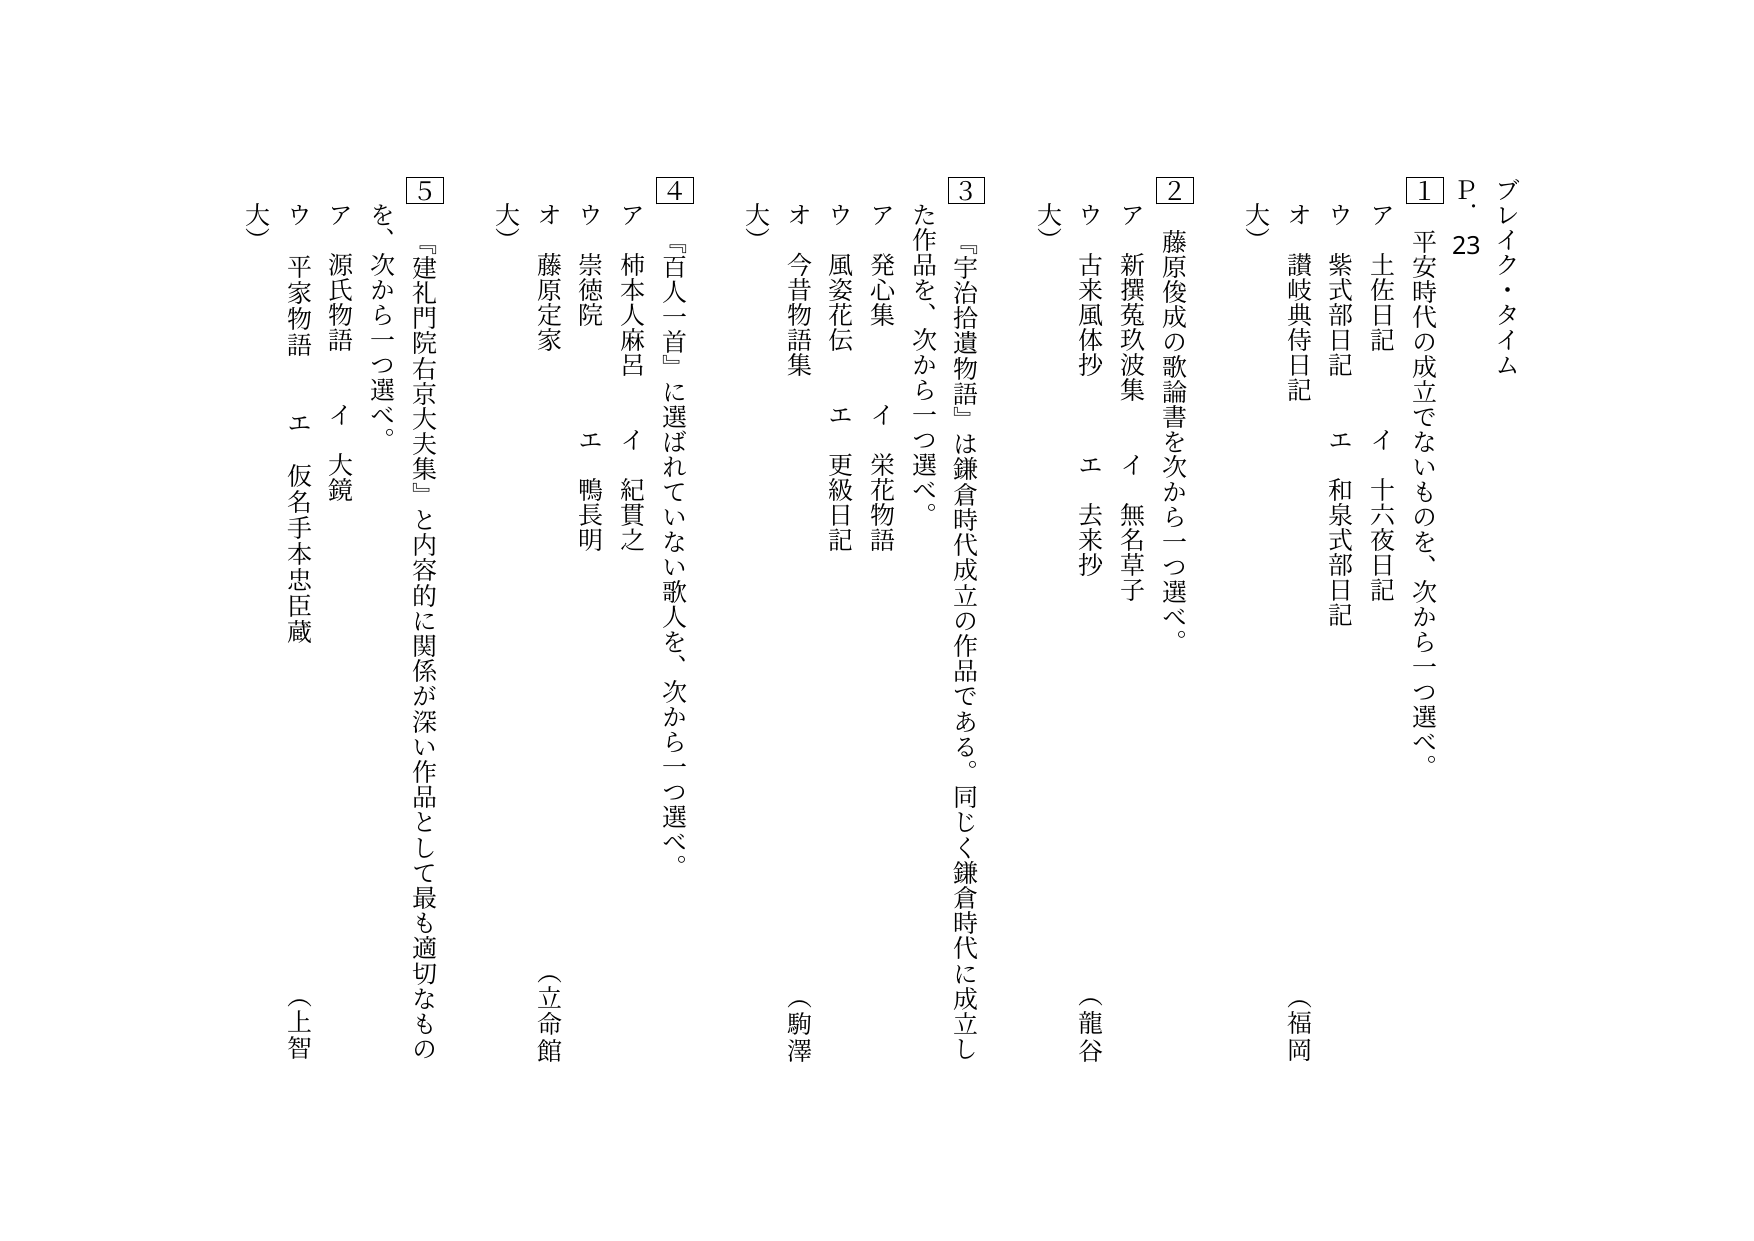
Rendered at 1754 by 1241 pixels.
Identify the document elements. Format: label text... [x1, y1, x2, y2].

text ウ 平家物語 エ 仮名手本忠臣蔵 （上智大） [237, 202, 321, 1063]
text Ｐ．23 [1446, 177, 1487, 1063]
text ア 土佐日記 イ 十六夜日記 [1362, 202, 1404, 1063]
text オ 讃岐典侍日記 （福岡大） [1237, 202, 1321, 1063]
text ア 柿本人麻呂 イ 紀貫之 [612, 202, 654, 1063]
text ア 源氏物語 イ 大鏡 [321, 202, 362, 1063]
text オ 藤原定家 （立命館大） [487, 202, 571, 1063]
text ２ 藤原俊成の歌論書を次から一つ選べ。 [1154, 177, 1196, 1063]
text ウ 崇徳院 エ 鴨長明 [571, 202, 612, 1063]
text ア 新撰菟玖波集 イ 無名草子 [1112, 202, 1154, 1063]
text ウ 紫式部日記 エ 和泉式部日記 [1321, 202, 1362, 1063]
text ウ 古来風体抄 エ 去来抄 （龍谷大） [1029, 202, 1112, 1063]
text ブレイク・タイム [1487, 177, 1529, 1063]
text ア 発心集 イ 栄花物語 [862, 202, 904, 1063]
text ５ 『建礼門院右京大夫集』と内容的に関係が深い作品として最も適切なものを、次から一つ選べ。 [362, 177, 446, 1063]
text １ 平安時代の成立でないものを、次から一つ選べ。 [1404, 177, 1446, 1063]
text ウ 風姿花伝 エ 更級日記 [821, 202, 862, 1063]
text オ 今昔物語集 （駒澤大） [737, 202, 821, 1063]
text ４ 『百人一首』に選ばれていない歌人を、次から一つ選べ。 [654, 177, 696, 1063]
text ３ 『宇治拾遺物語』は鎌倉時代成立の作品である。同じく鎌倉時代に成立した作品を、次から一つ選べ。 [904, 177, 987, 1063]
